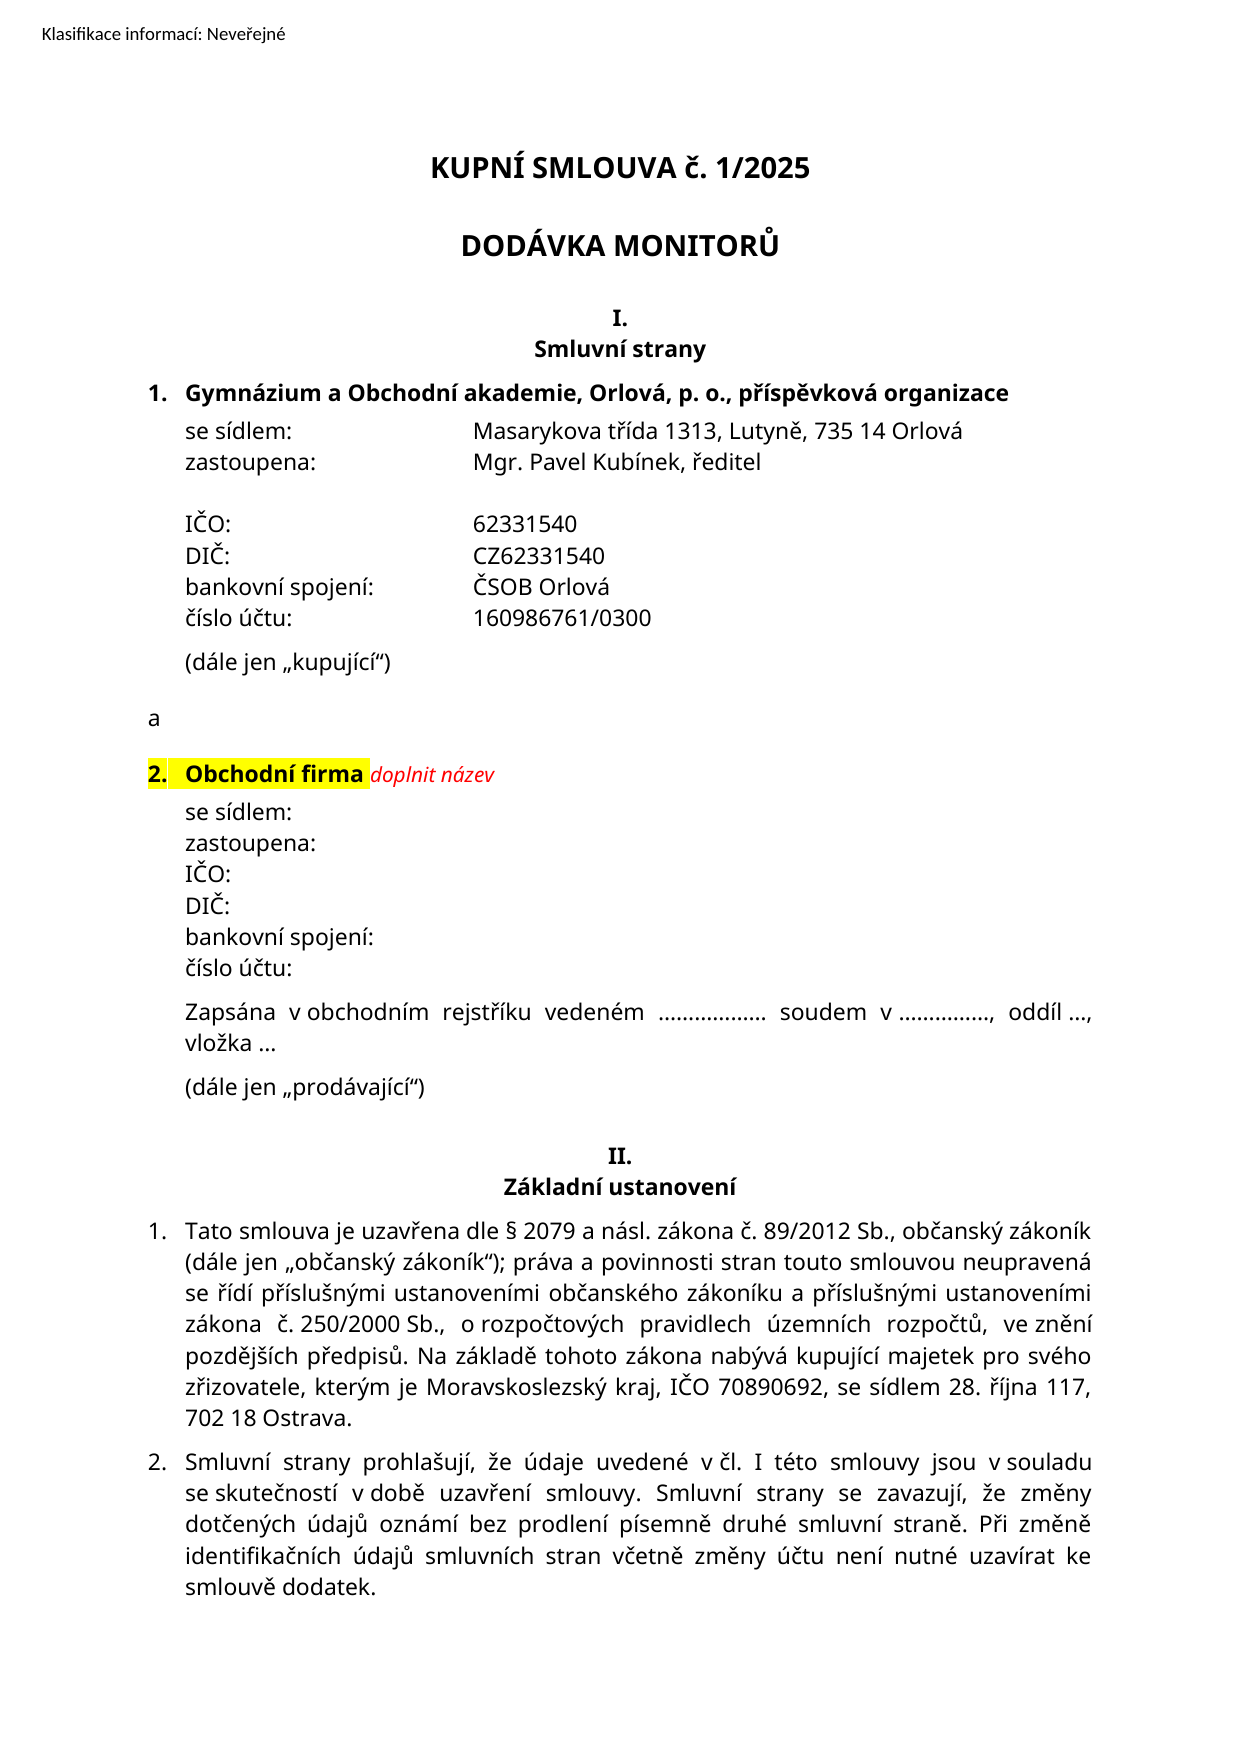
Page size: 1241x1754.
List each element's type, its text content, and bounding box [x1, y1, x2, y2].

list zastoupena: Mgr. Pavel Kubínek, ředitel [185, 446, 1092, 477]
list zastoupena: [185, 827, 1092, 858]
list (dále jen „prodávající“) [185, 1071, 1092, 1102]
list Zapsána v obchodním rejstříku vedeném ……………… soudem v ……………, oddíl …, vložka … [185, 996, 1092, 1058]
list IČO: [185, 858, 1092, 889]
list (dále jen „kupující“) [185, 646, 1092, 677]
list DIČ: CZ62331540 [185, 539, 1092, 571]
list Tato smlouva je uzavřena dle § násl. zákona č. 89/2012 Sb., občanský zákoník (dále jen „občanský zákoník“); práva a povinnosti stran touto smlouvou neupravená se řídí příslušnými ustanoveními občanského zákoníku a příslušnými ustanoveními zákona č. 250/2000 Sb., o rozpočtových pravidlech územních rozpočtů, ve znění pozdějších předpisů. Na základě tohoto zákona nabývá kupující majetek pro svého zřizovatele, kterým je Moravskoslezský kraj, IČO 70890692, se sídlem 28. října 117, 702 18 Ostrava. [148, 1214, 1092, 1433]
list se sídlem: Masarykova třída 1313, Lutyně, 735 14 Orlová [185, 414, 1092, 446]
title Kupní smlouva č. 1/2025 [148, 148, 1092, 187]
list Obchodní firma doplnit název [370, 758, 1092, 789]
list číslo účtu: [185, 952, 1092, 983]
list se sídlem: [185, 796, 1092, 827]
text II. Základní ustanovení [148, 1139, 1092, 1202]
text I. Smluvní strany [148, 302, 1092, 364]
list bankovní spojení: ČSOB Orlová [185, 571, 1092, 602]
list Smluvní strany prohlašují, že údaje uvedené v čl. I této smlouvy jsou v souladu se skutečností v době uzavření smlouvy. Smluvní strany se zavazují, že změny dotčených údajů oznámí bez prodlení písemně druhé smluvní straně. Při změně identifikačních údajů smluvních stran včetně změny účtu není nutné uzavírat ke smlouvě dodatek. [148, 1446, 1092, 1602]
text Dodávka MONITORŮ [148, 225, 1092, 264]
list bankovní spojení: [185, 921, 1092, 952]
list číslo účtu: 160986761/0300 [185, 602, 1092, 633]
list IČO: 62331540 [185, 508, 1092, 539]
text a [148, 702, 1092, 733]
list DIČ: [185, 889, 1092, 921]
list Gymnázium a Obchodní akademie, Orlová, p. o., příspěvková organizace [148, 377, 1092, 408]
